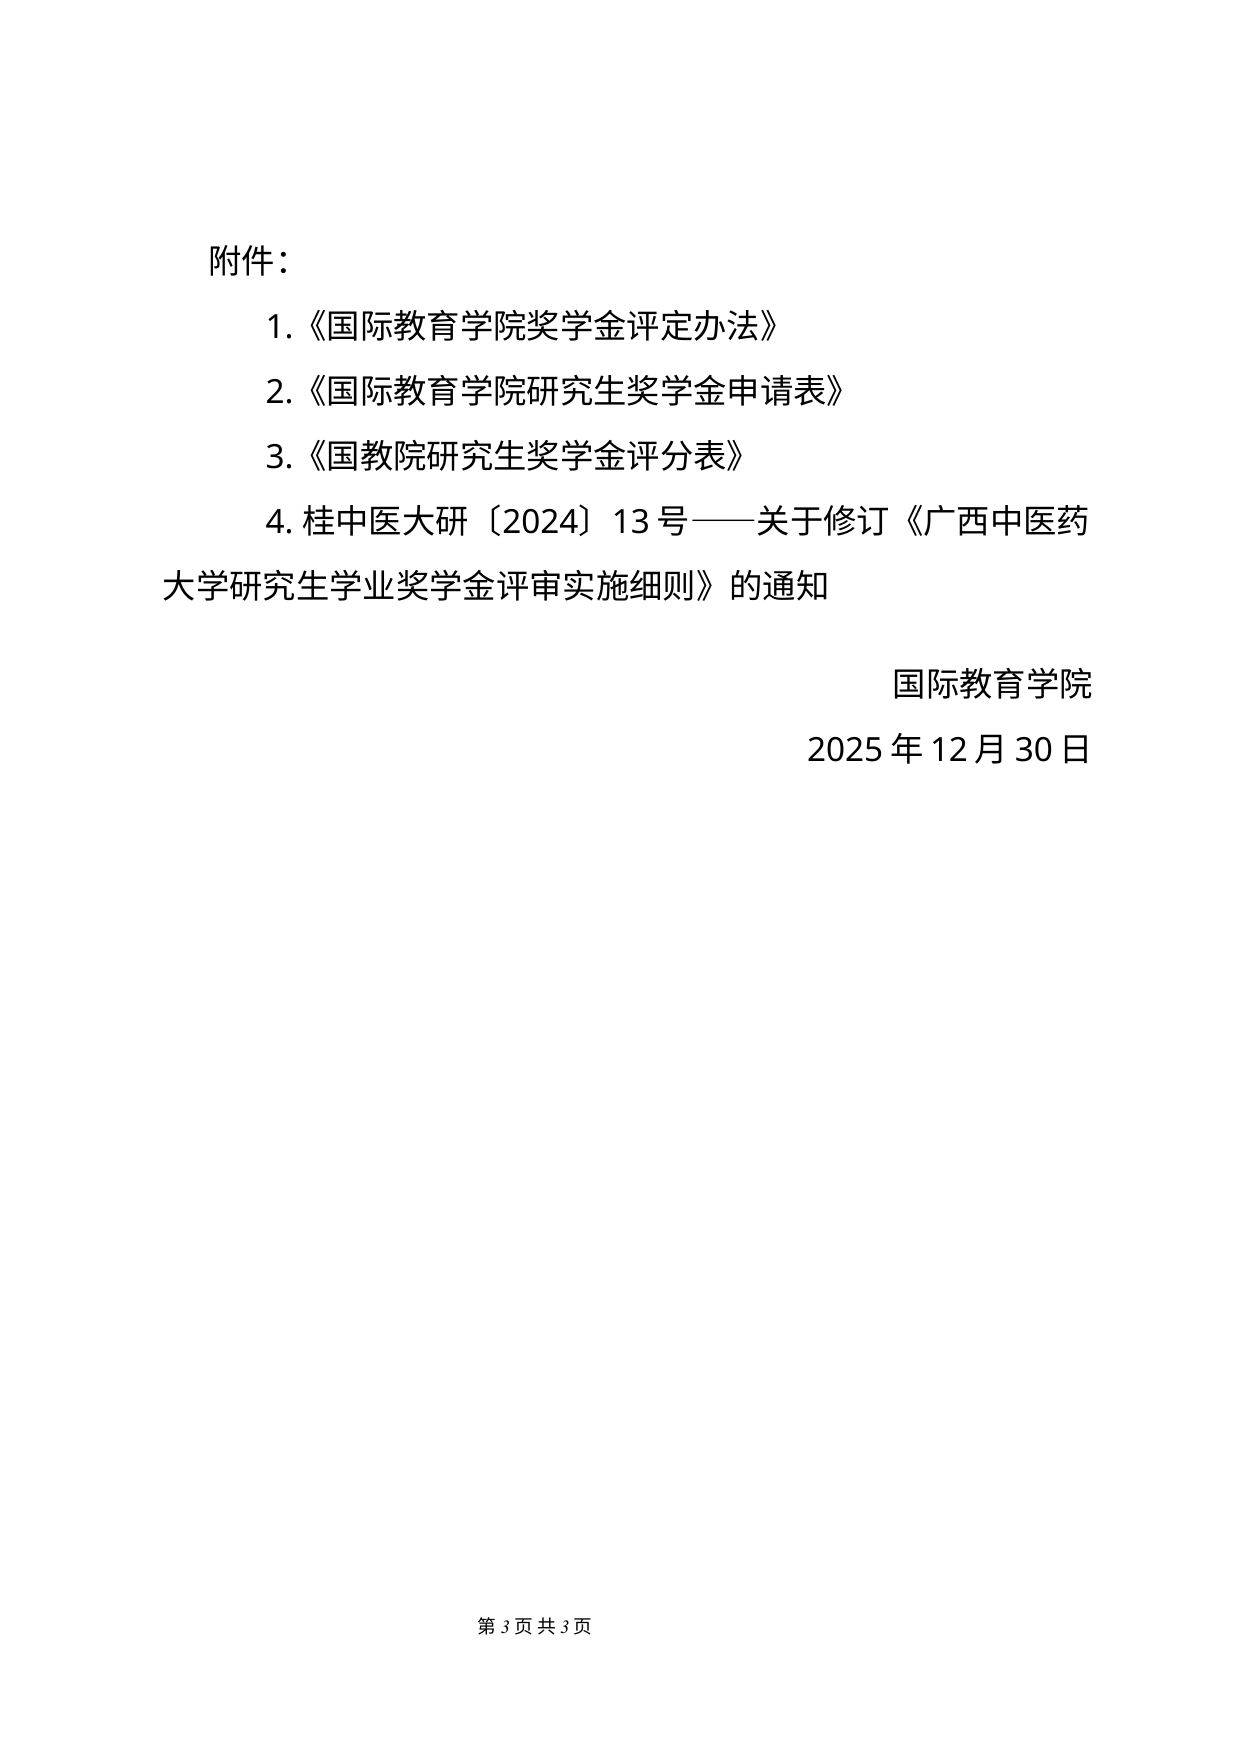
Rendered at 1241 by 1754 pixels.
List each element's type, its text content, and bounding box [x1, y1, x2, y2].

text 2025年12月30日 [162, 714, 1093, 779]
text 2.《国际教育学院研究生奖学金申请表》 [162, 357, 1093, 422]
text 3.《国教院研究生奖学金评分表》 [162, 422, 1093, 487]
text 附件： [162, 227, 1093, 292]
text 1.《国际教育学院奖学金评定办法》 [162, 292, 1093, 357]
text 4. 桂中医大研〔2024〕13号——关于修订《广西中医药大学研究生学业奖学金评审实施细则》的通知 [162, 487, 1093, 617]
text 国际教育学院 [162, 649, 1093, 714]
